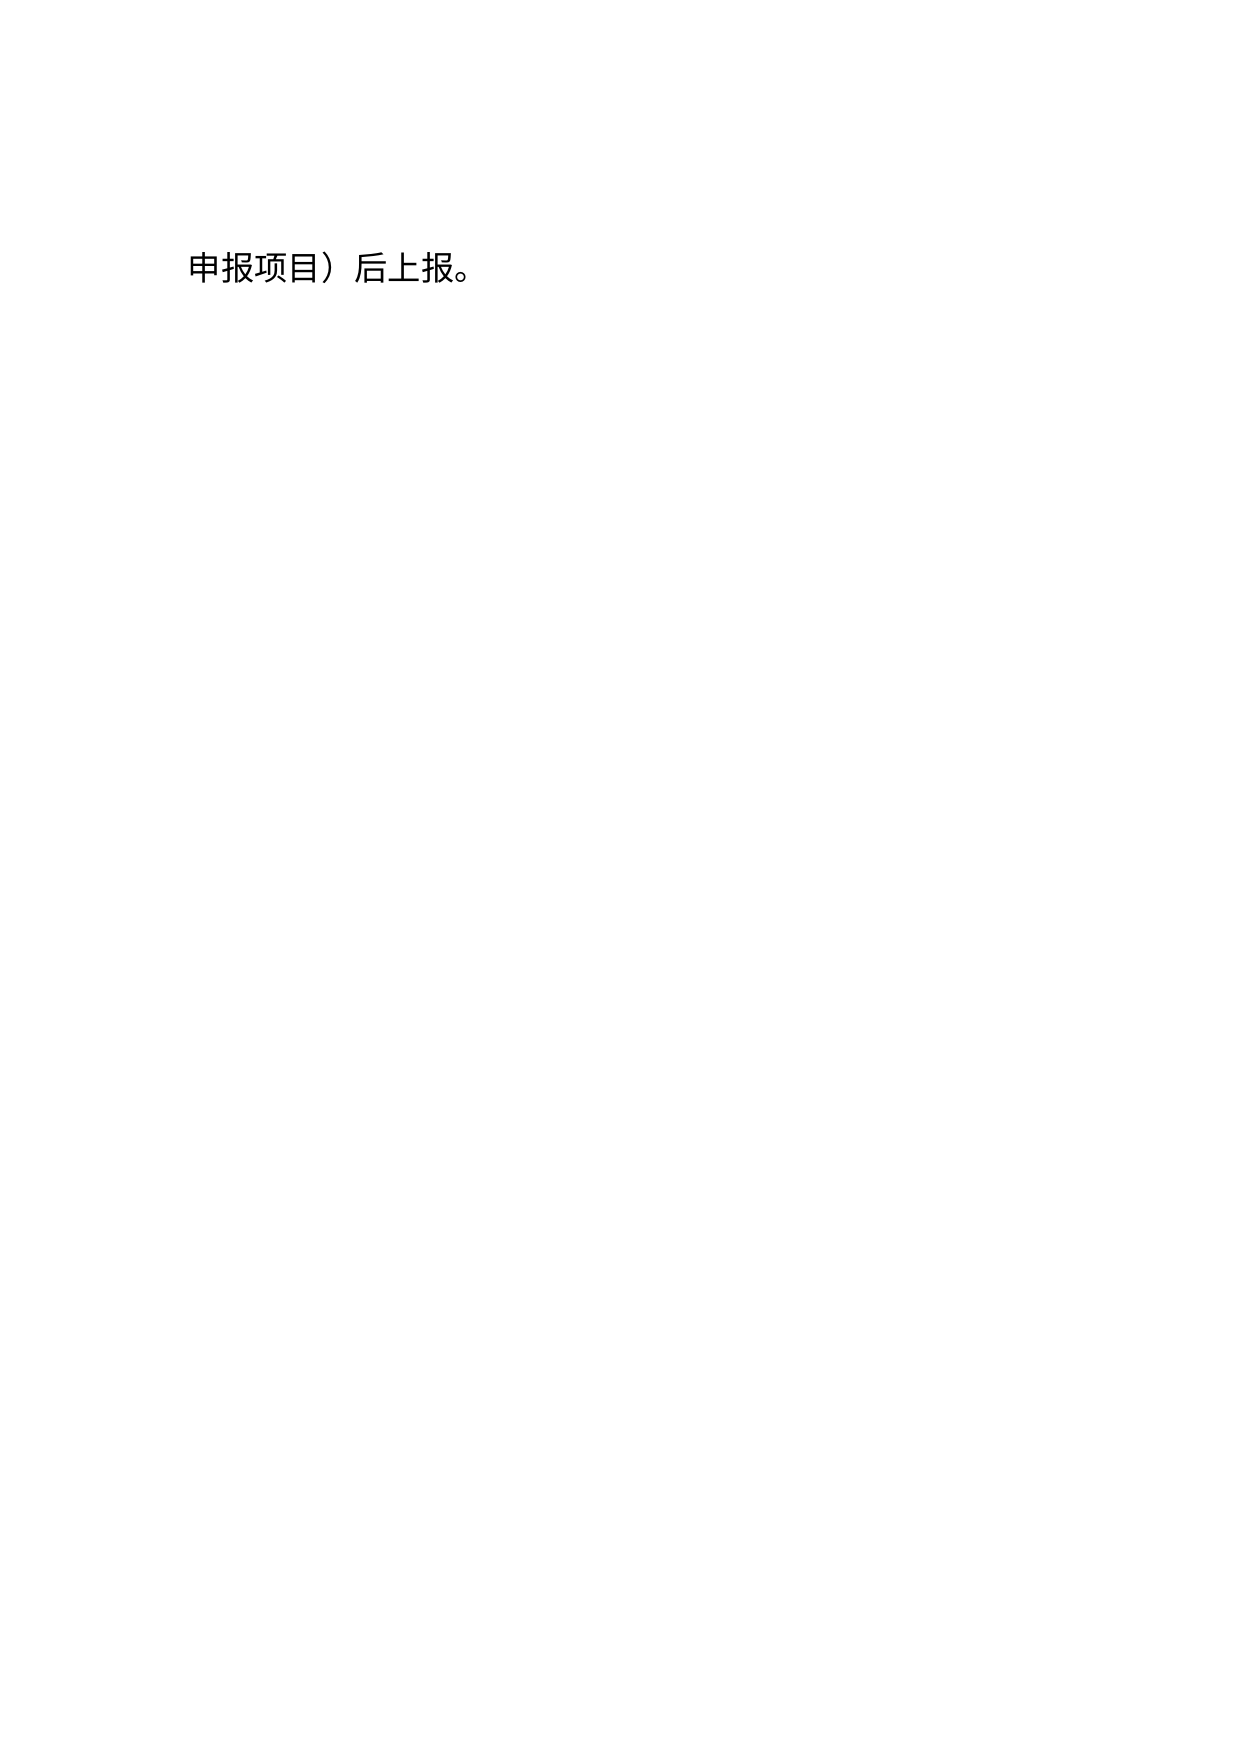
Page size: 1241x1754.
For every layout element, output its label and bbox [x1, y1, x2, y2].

text [187, 233, 1053, 298]
